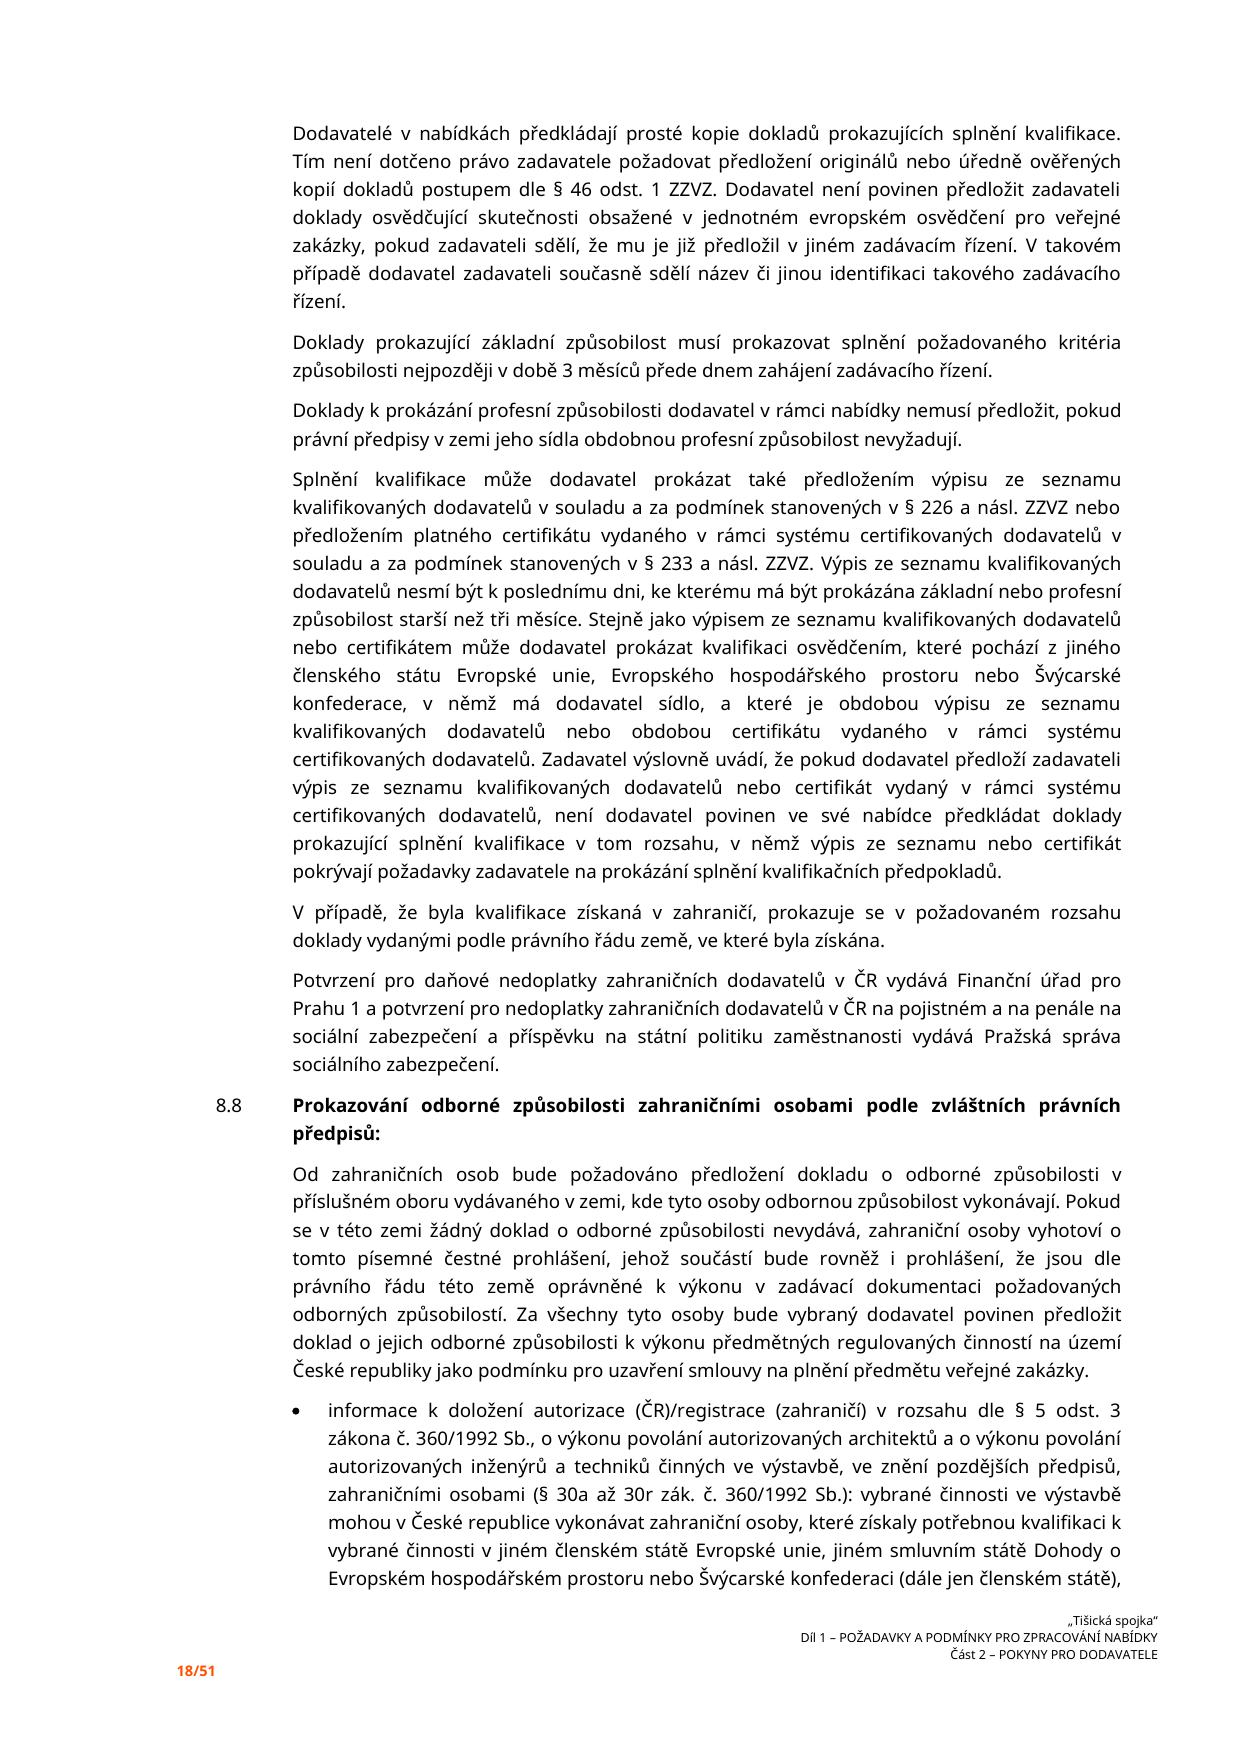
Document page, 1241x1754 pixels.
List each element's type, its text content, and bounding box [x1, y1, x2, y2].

text Od zahraničních osob bude požadováno předložení dokladu o odborné způsobilosti v příslušném oboru vydávaného v zemi, kde tyto osoby odbornou způsobilost vykonávají. Pokud se v této zemi žádný doklad o odborné způsobilosti nevydává, zahraniční osoby vyhotoví o tomto písemné čestné prohlášení, jehož součástí bude rovněž i prohlášení, že jsou dle právního řádu této země oprávněné k výkonu v zadávací dokumentaci požadovaných odborných způsobilostí. Za všechny tyto osoby bude vybraný dodavatel povinen předložit doklad o jejich odborné způsobilosti k výkonu předmětných regulovaných činností na území České republiky jako podmínku pro uzavření smlouvy na plnění předmětu veřejné zakázky. [292, 1161, 1122, 1382]
text Doklady k prokázání profesní způsobilosti dodavatel v rámci nabídky nemusí předložit, pokud právní předpisy v zemi jeho sídla obdobnou profesní způsobilost nevyžadují. [292, 398, 1122, 451]
text Doklady prokazující základní způsobilost musí prokazovat splnění požadovaného kritéria způsobilosti nejpozději v době 3 měsíců přede dnem zahájení zadávacího řízení. [292, 329, 1122, 383]
text Prokazování odborné způsobilosti zahraničními osobami podle zvláštních právních předpisů: [216, 1092, 1122, 1146]
text V případě, že byla kvalifikace získaná v zahraničí, prokazuje se v požadovaném rozsahu doklady vydanými podle právního řádu země, ve které byla získána. [292, 899, 1122, 953]
text Potvrzení pro daňové nedoplatky zahraničních dodavatelů v ČR vydává Finanční úřad pro Prahu 1 a potvrzení pro nedoplatky zahraničních dodavatelů v ČR na pojistném a na penále na sociální zabezpečení a příspěvku na státní politiku zaměstnanosti vydává Pražská správa sociálního zabezpečení. [292, 968, 1122, 1077]
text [292, 1397, 1122, 1591]
text Dodavatelé v nabídkách předkládají prosté kopie dokladů prokazujících splnění kvalifikace. Tím není dotčeno právo zadavatele požadovat předložení originálů nebo úředně ověřených kopií dokladů postupem dle § 46 odst. 1 ZZVZ. Dodavatel není povinen předložit zadavateli doklady osvědčující skutečnosti obsažené v jednotném evropském osvědčení pro veřejné zakázky, pokud zadavateli sdělí, že mu je již předložil v jiném zadávacím řízení. V takovém případě dodavatel zadavateli současně sdělí název či jinou identifikaci takového zadávacího řízení. [292, 121, 1122, 314]
text Splnění kvalifikace může dodavatel prokázat také předložením výpisu ze seznamu kvalifikovaných dodavatelů v souladu a za podmínek stanovených v § 226 a násl. ZZVZ nebo předložením platného certifikátu vydaného v rámci systému certifikovaných dodavatelů v souladu a za podmínek stanovených v § 233 a násl. ZZVZ. Výpis ze seznamu kvalifikovaných dodavatelů nesmí být k poslednímu dni, ke kterému má být prokázána základní nebo profesní způsobilost starší než tři měsíce. Stejně jako výpisem ze seznamu kvalifikovaných dodavatelů nebo certifikátem může dodavatel prokázat kvalifikaci osvědčením, které pochází z jiného členského státu Evropské unie, Evropského hospodářského prostoru nebo Švýcarské konfederace, v němž má dodavatel sídlo, a které je obdobou výpisu ze seznamu kvalifikovaných dodavatelů nebo obdobou certifikátu vydaného v rámci systému certifikovaných dodavatelů. Zadavatel výslovně uvádí, že pokud dodavatel předloží zadavateli výpis ze seznamu kvalifikovaných dodavatelů nebo certifikát vydaný v rámci systému certifikovaných dodavatelů, není dodavatel povinen ve své nabídce předkládat doklady prokazující splnění kvalifikace v tom rozsahu, v němž výpis ze seznamu nebo certifikát pokrývají požadavky zadavatele na prokázání splnění kvalifikačních předpokladů. [292, 466, 1122, 884]
